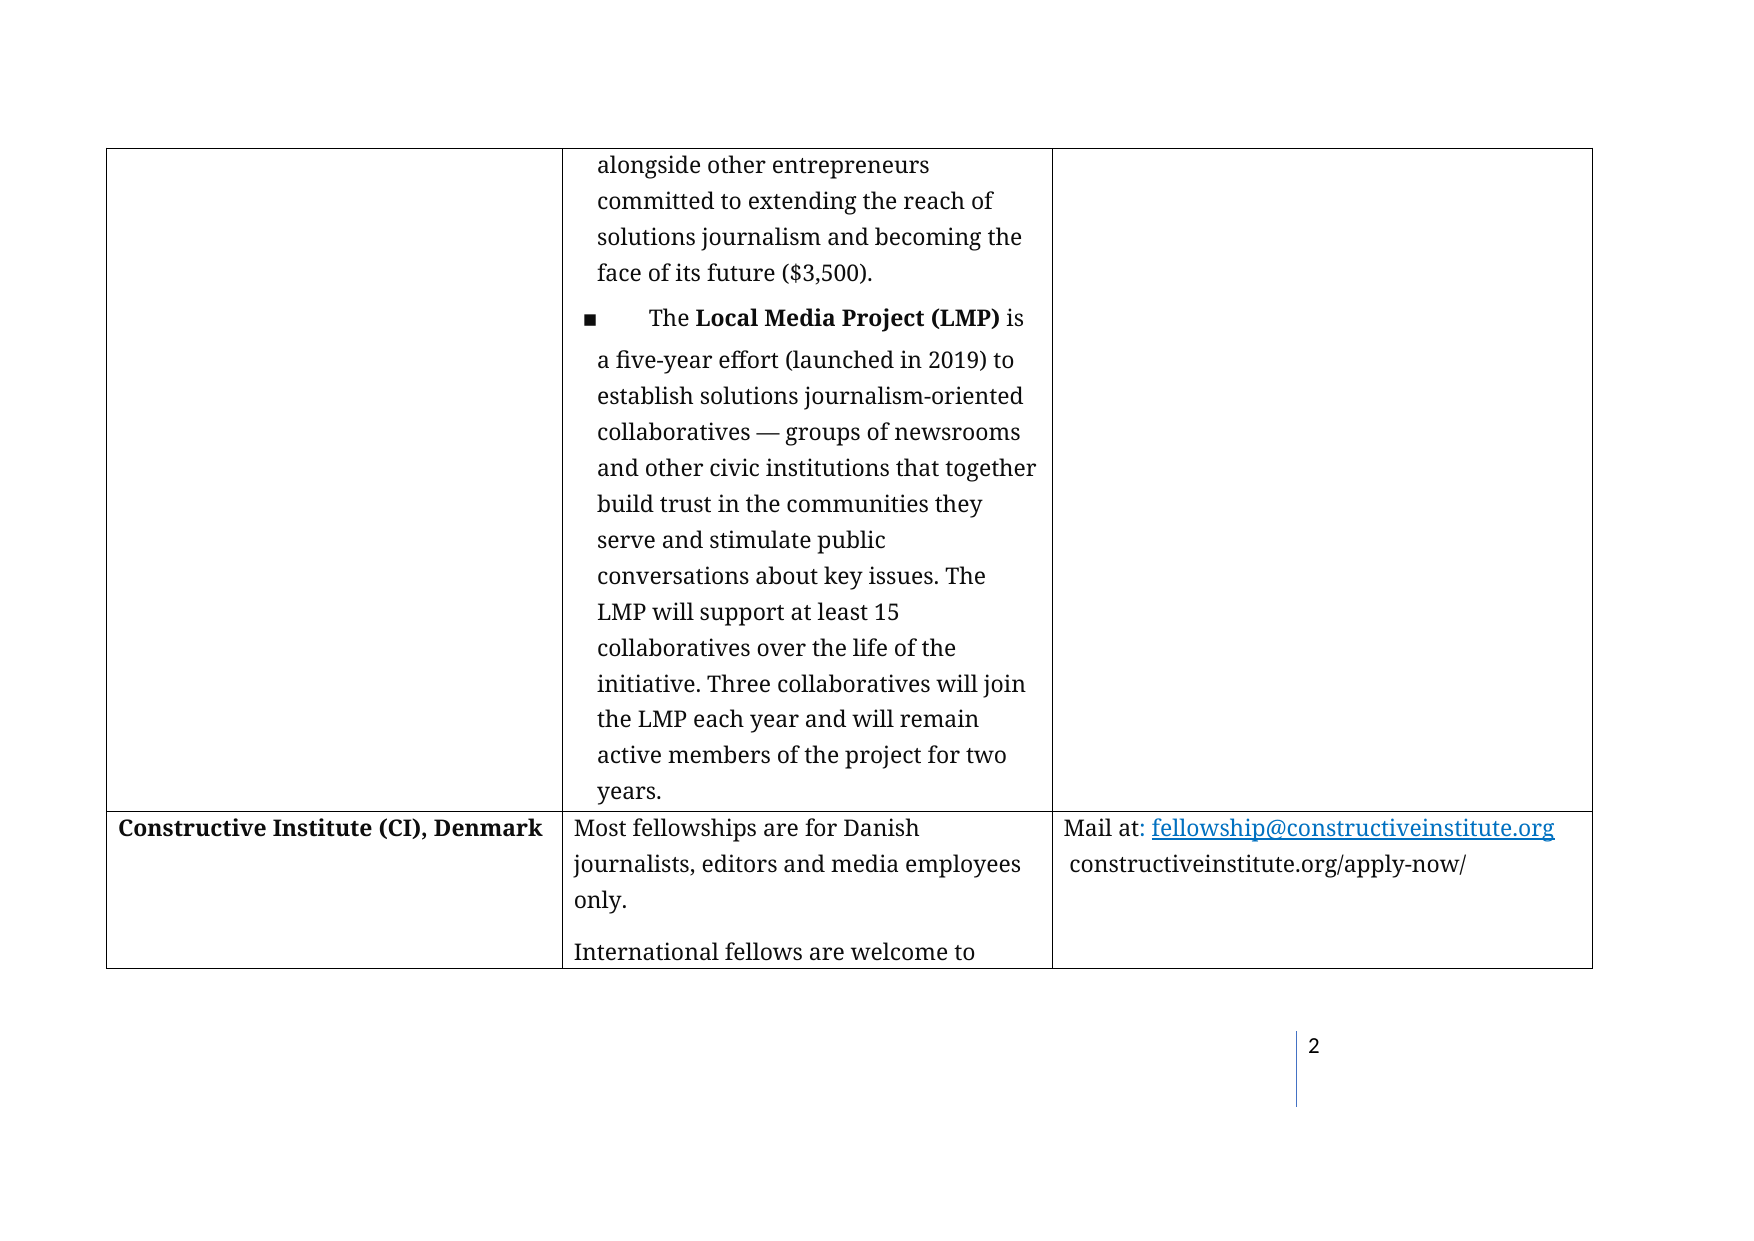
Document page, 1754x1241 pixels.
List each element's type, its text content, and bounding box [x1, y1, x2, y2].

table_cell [107, 149, 562, 811]
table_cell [563, 812, 1052, 968]
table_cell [107, 812, 562, 968]
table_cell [1053, 149, 1592, 811]
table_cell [1053, 812, 1592, 968]
